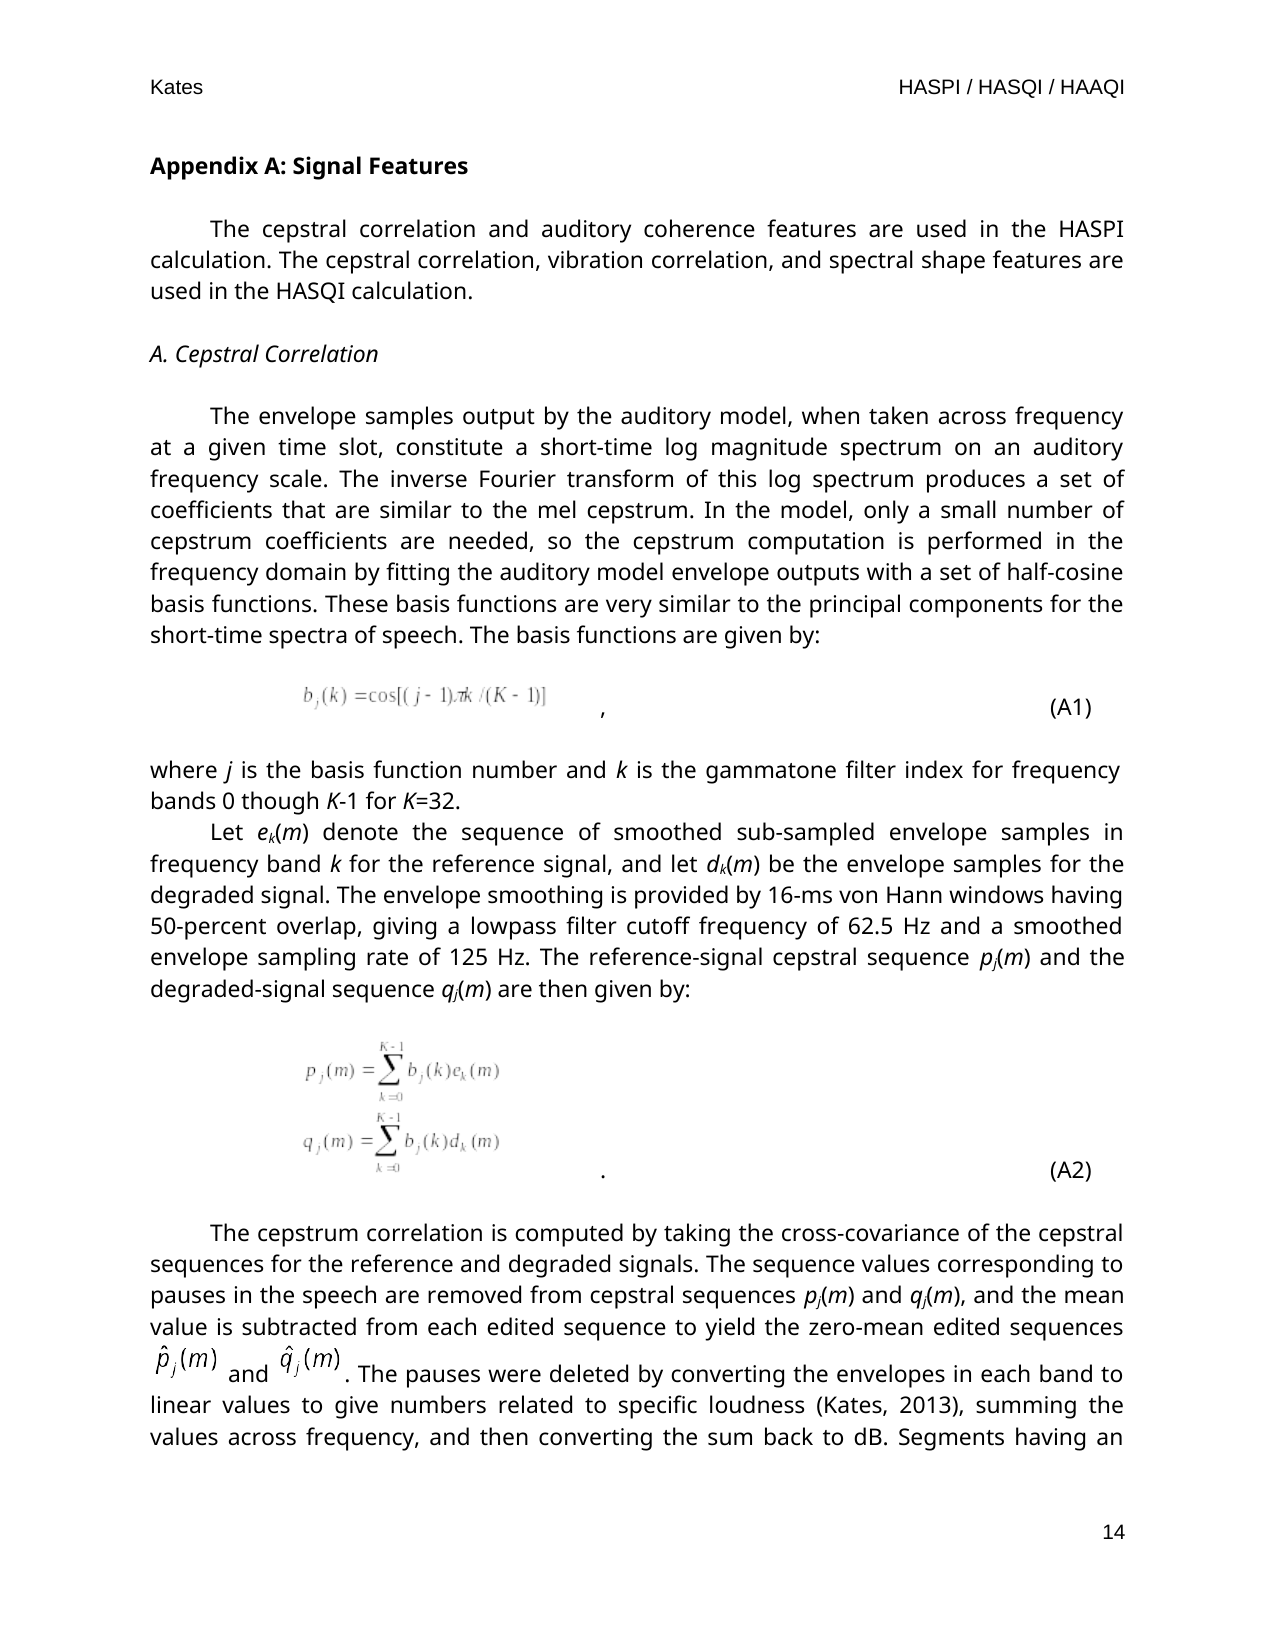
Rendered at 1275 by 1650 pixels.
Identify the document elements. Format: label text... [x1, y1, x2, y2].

text The envelope samples output by the auditory model, when taken across frequency at a given time slot, constitute a short-time log magnitude spectrum on an auditory frequency scale. The inverse Fourier transform of this log spectrum produces a set of coefficients that are similar to the mel cepstrum. In the model, only a small number of cepstrum coefficients are needed, so the cepstrum computation is performed in the frequency domain by fitting the auditory model envelope outputs with a set of half-cosine basis functions. These basis functions are very similar to the principal components for the short-time spectra of speech. The basis functions are given by: [150, 400, 1125, 650]
text , (A1) [225, 681, 1125, 722]
text Let ek(m) denote the sequence of smoothed sub-sampled envelope samples in frequency band k for the reference signal, and let dk(m) be the envelope samples for the degraded signal. The envelope smoothing is provided by 16-ms von Hann windows having 50-percent overlap, giving a lowpass filter cutoff frequency of 62.5 Hz and a smoothed envelope sampling rate of 125 Hz. The reference-signal cepstral sequence pj(m) and the degraded-signal sequence qj(m) are then given by: [150, 816, 1125, 1004]
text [150, 1217, 1125, 1452]
text where j is the basis function number and k is the gammatone filter index for frequency bands 0 though K-1 for K=32. [150, 754, 1121, 816]
text A. Cepstral Correlation [150, 337, 1125, 369]
text The cepstral correlation and auditory coherence features are used in the HASPI calculation. The cepstral correlation, vibration correlation, and spectral shape features are used in the HASQI calculation. [150, 212, 1125, 306]
text . (A2) [225, 1035, 1125, 1186]
text Appendix A: Signal Features [150, 150, 1125, 181]
